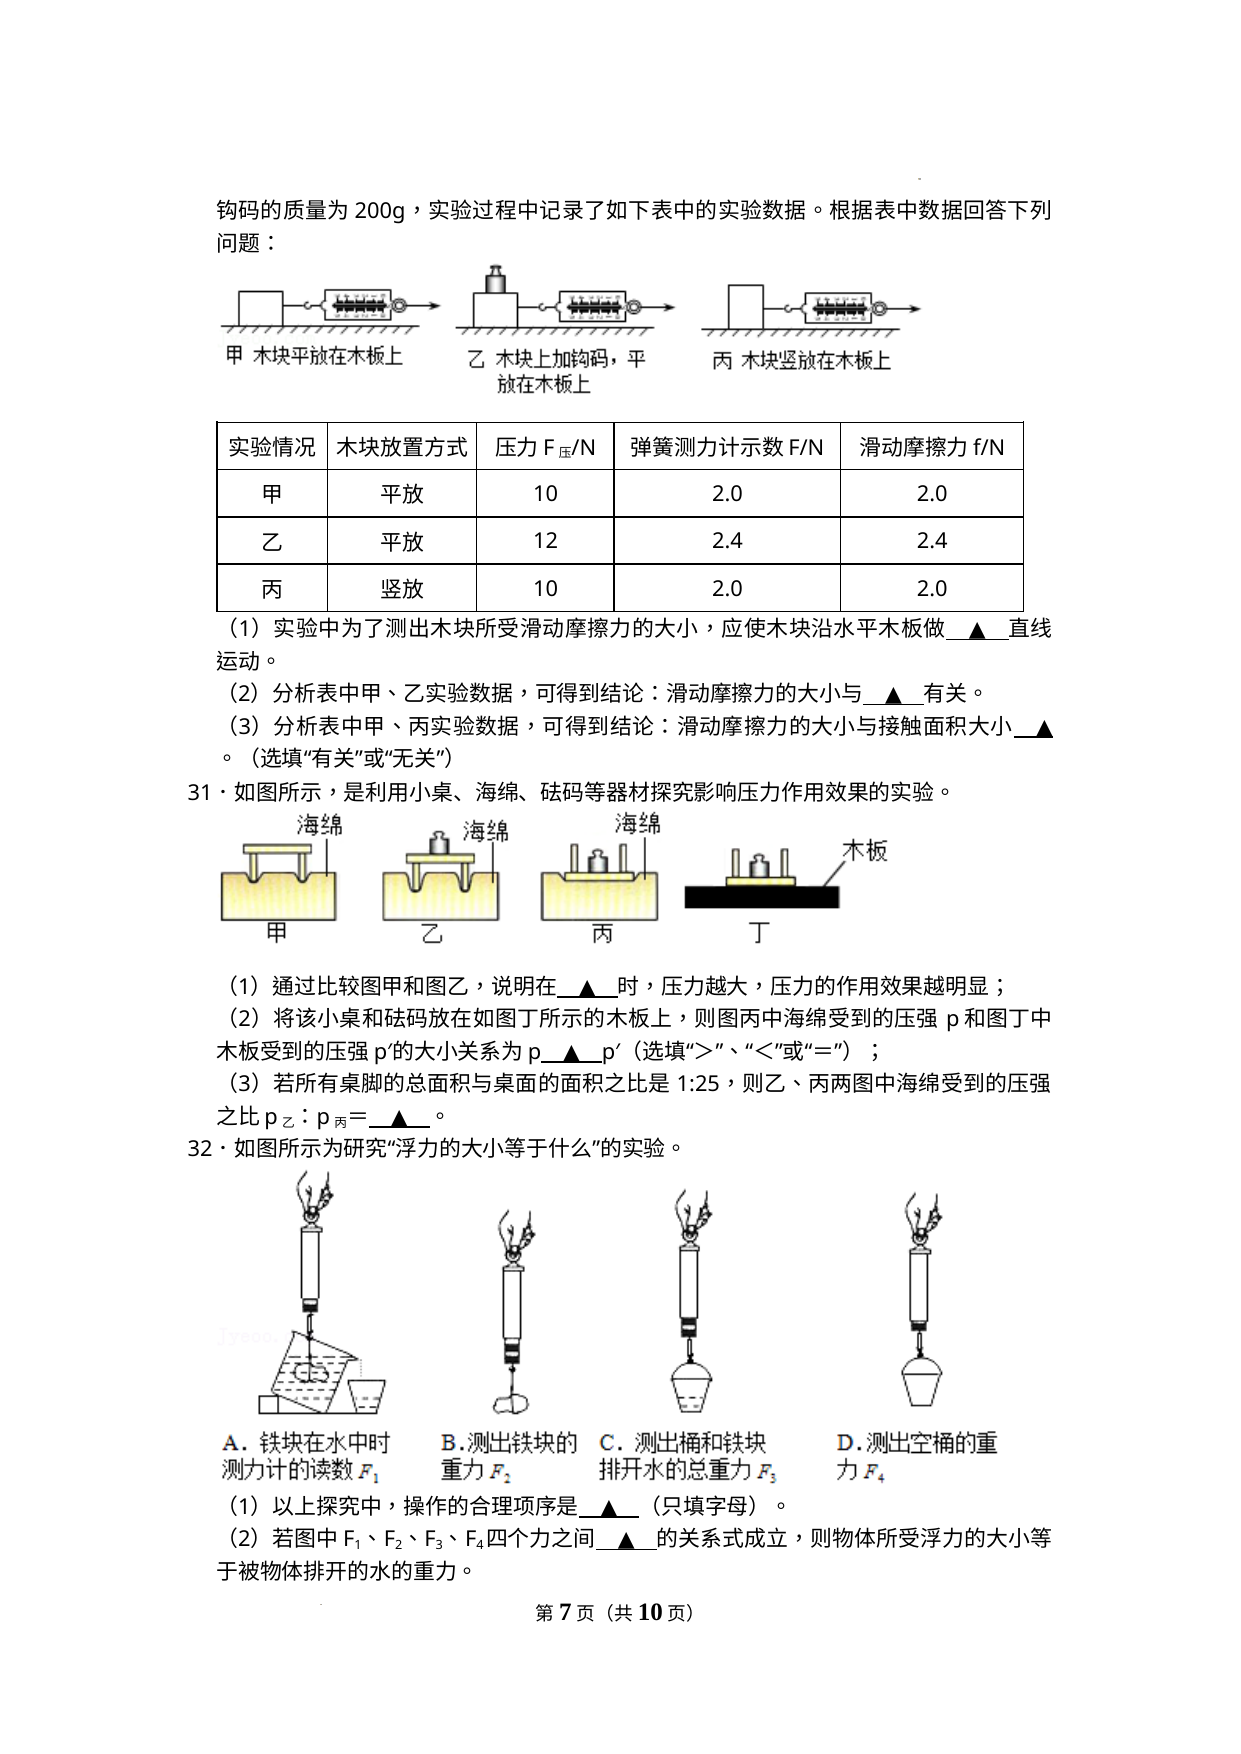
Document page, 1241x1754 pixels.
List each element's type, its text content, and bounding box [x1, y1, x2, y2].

picture [216, 807, 892, 948]
table_header 滑动摩擦力f/N [841, 423, 1023, 469]
table_cell 2.0 [841, 565, 1023, 611]
table_cell 竖放 [328, 565, 476, 611]
table_cell 2.4 [615, 518, 840, 563]
text （3）若所有桌脚的总面积与桌面的面积之比是1:25，则乙、丙两图中海绵受到的压强之比p乙：p丙＝ ▲ 。 [216, 1067, 1053, 1132]
table_cell 平放 [328, 470, 476, 516]
text 31．如图所示，是利用小桌、海绵、砝码等器材探究影响压力作用效果的实验。 [187, 774, 1053, 807]
text （2）将该小桌和砝码放在如图丁所示的木板上，则图丙中海绵受到的压强p和图丁中木板受到的压强p′的大小关系为p ▲ p′（选填“＞”、“＜”或“＝”）； [216, 1002, 1053, 1067]
table_cell 10 [477, 565, 613, 611]
text （2）若图中F1、F2、F3、F4四个力之间 ▲ 的关系式成立，则物体所受浮力的大小等于被物体排开的水的重力。 [216, 1522, 1053, 1587]
table_cell 丙 [218, 565, 327, 611]
table_header 实验情况 [218, 423, 327, 469]
table_cell 乙 [218, 518, 327, 563]
table_cell 2.0 [615, 565, 840, 611]
table_cell 2.0 [615, 470, 840, 516]
table_cell 甲 [218, 470, 327, 516]
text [187, 194, 1053, 259]
text （1）实验中为了测出木块所受滑动摩擦力的大小，应使木块沿水平木板做 ▲ 直线运动。 [216, 612, 1053, 677]
table_cell 10 [477, 470, 613, 516]
text 32．如图所示为研究“浮力的大小等于什么”的实验。 [187, 1132, 1053, 1164]
text （2）分析表中甲、乙实验数据，可得到结论：滑动摩擦力的大小与 ▲ 有关。 [216, 677, 1053, 709]
table_cell 2.0 [841, 470, 1023, 516]
text （1）通过比较图甲和图乙，说明在 ▲ 时，压力越大，压力的作用效果越明显； [216, 969, 1053, 1002]
text （1）以上探究中，操作的合理项序是 ▲ （只填字母）。 [216, 1489, 1053, 1522]
table_header 压力F压/N [477, 423, 613, 469]
table_cell 2.4 [841, 518, 1023, 563]
picture [216, 258, 927, 398]
table_cell 12 [477, 518, 613, 563]
table_header 木块放置方式 [328, 423, 476, 469]
table_header 弹簧测力计示数F/N [615, 423, 840, 469]
picture [216, 1164, 1002, 1488]
text （3）分析表中甲、丙实验数据，可得到结论：滑动摩擦力的大小与接触面积大小 ▲ 。（选填“有关”或“无关”） [216, 709, 1053, 774]
table_cell 平放 [328, 518, 476, 563]
